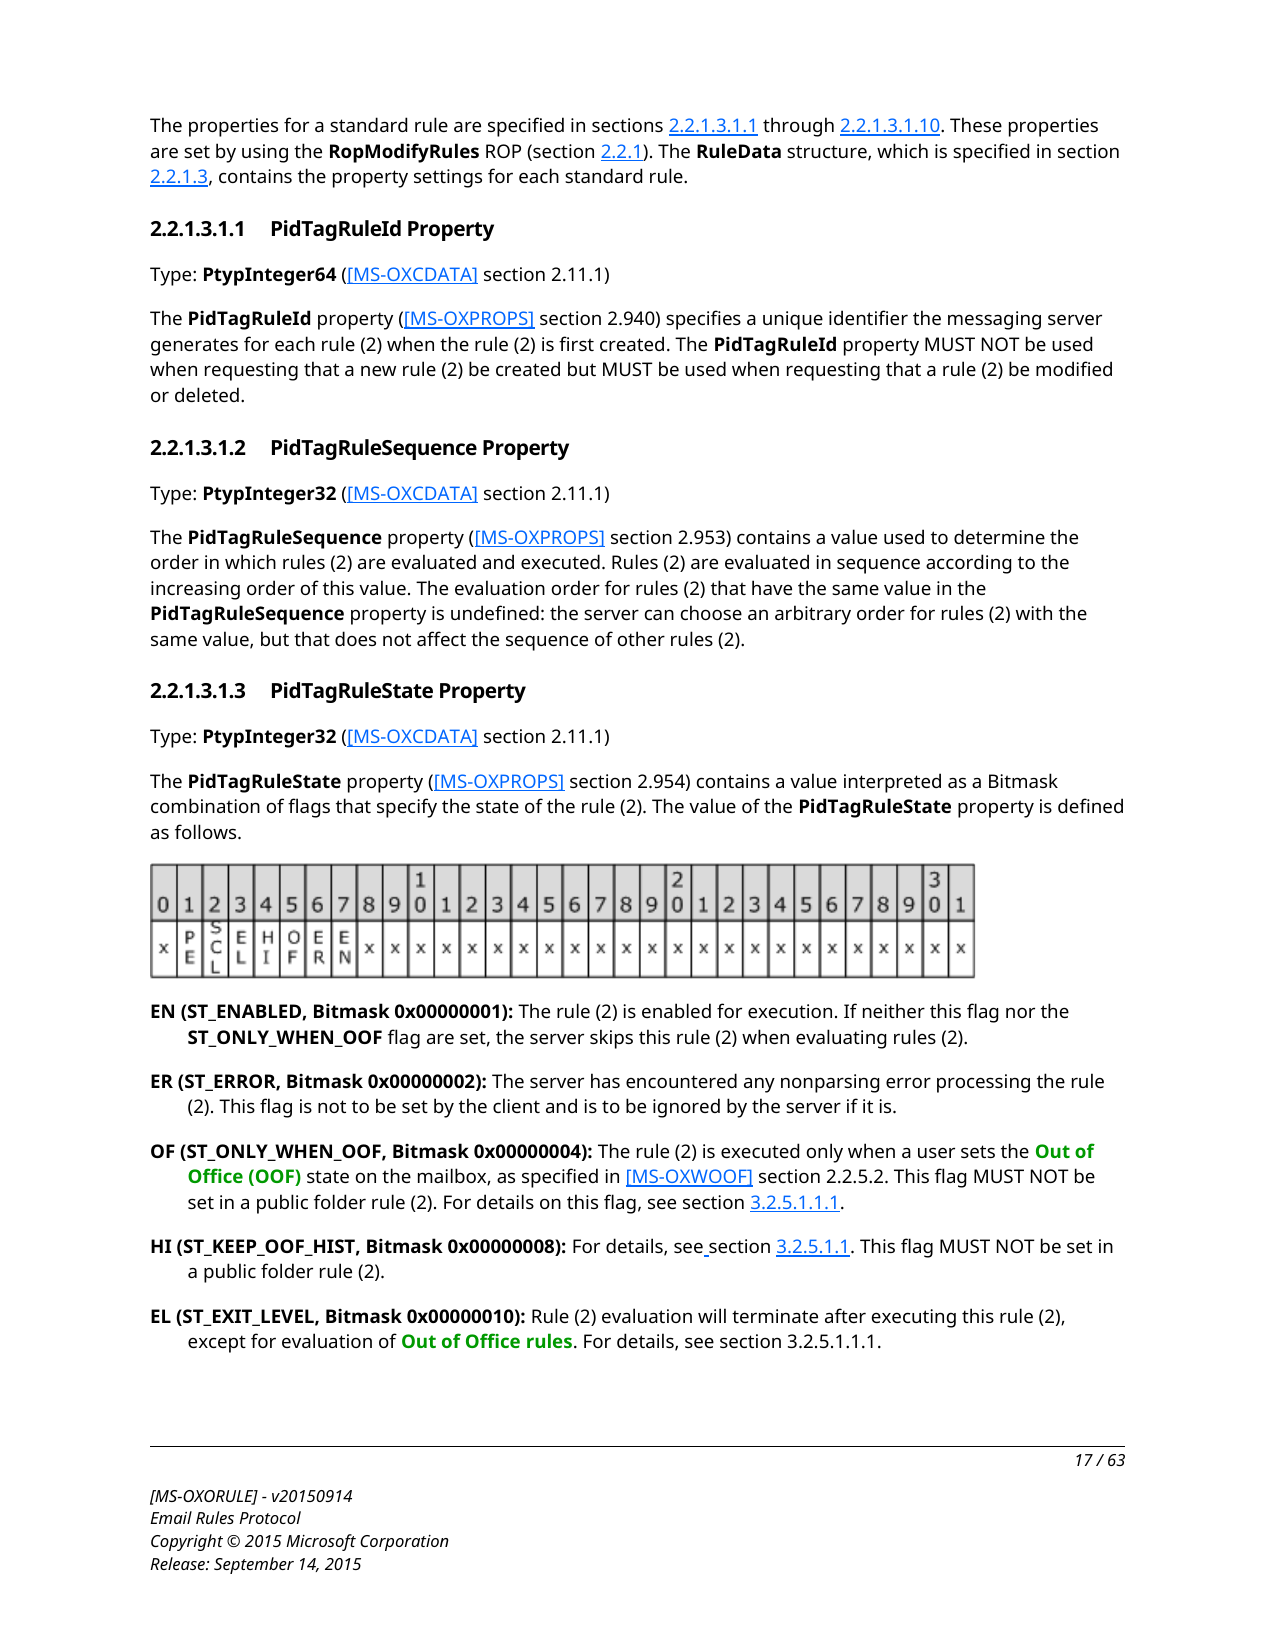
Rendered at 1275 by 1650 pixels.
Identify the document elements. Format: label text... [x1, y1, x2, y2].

text The properties for a standard rule are specified in sections 2.2.1.3.1.1 through 2.2.1.3.1.10. These properties are set by using the RopModifyRules ROP (section 2.2.1). The RuleData structure, which is specified in section 2.2.1.3, contains the property settings for each standard rule. [150, 112, 1125, 189]
subtitle PidTagRuleSequence Property [150, 433, 1125, 461]
text HI (ST_KEEP_OOF_HIST, Bitmask 0x00000008): For details, see section 3.2.5.1.1. This flag MUST NOT be set in a public folder rule (2). [150, 1233, 1125, 1284]
text The PidTagRuleId property ([MS-OXPROPS] section 2.940) specifies a unique identifier the messaging server generates for each rule (2) when the rule (2) is first created. The PidTagRuleId property MUST NOT be used when requesting that a new rule (2) be created but MUST be used when requesting that a rule (2) be modified or deleted. [150, 306, 1125, 408]
text EL (ST_EXIT_LEVEL, Bitmask 0x00000010): Rule (2) evaluation will terminate after executing this rule (2), except for evaluation of Out of Office rules. For details, see section 3.2.5.1.1.1. [150, 1303, 1125, 1354]
text Type: PtypInteger64 ([MS-OXCDATA] section 2.11.1) [150, 261, 1125, 287]
text ER (ST_ERROR, Bitmask 0x00000002): The server has encountered any nonparsing error processing the rule (2). This flag is not to be set by the client and is to be ignored by the server if it is. [150, 1068, 1125, 1119]
text The PidTagRuleState property ([MS-OXPROPS] section 2.954) contains a value interpreted as a Bitmask combination of flags that specify the state of the rule (2). The value of the PidTagRuleState property is defined as follows. [150, 768, 1125, 845]
text The PidTagRuleSequence property ([MS-OXPROPS] section 2.953) contains a value used to determine the order in which rules (2) are evaluated and executed. Rules (2) are evaluated in sequence according to the increasing order of this value. The evaluation order for rules (2) that have the same value in the PidTagRuleSequence property is undefined: the server can choose an arbitrary order for rules (2) with the same value, but that does not affect the sequence of other rules (2). [150, 524, 1125, 652]
subtitle PidTagRuleState Property [150, 677, 1125, 705]
text OF (ST_ONLY_WHEN_OOF, Bitmask 0x00000004): The rule (2) is executed only when a user sets the Out of Office (OOF) state on the mailbox, as specified in [MS-OXWOOF] section 2.2.5.2. This flag MUST NOT be set in a public folder rule (2). For details on this flag, see section 3.2.5.1.1.1. [150, 1138, 1125, 1214]
subtitle PidTagRuleId Property [150, 214, 1125, 242]
text Type: PtypInteger32 ([MS-OXCDATA] section 2.11.1) [150, 480, 1125, 505]
text Type: PtypInteger32 ([MS-OXCDATA] section 2.11.1) [150, 724, 1125, 749]
text EN (ST_ENABLED, Bitmask 0x00000001): The rule (2) is enabled for execution. If neither this flag nor the ST_ONLY_WHEN_OOF flag are set, the server skips this rule (2) when evaluating rules (2). [150, 998, 1125, 1049]
